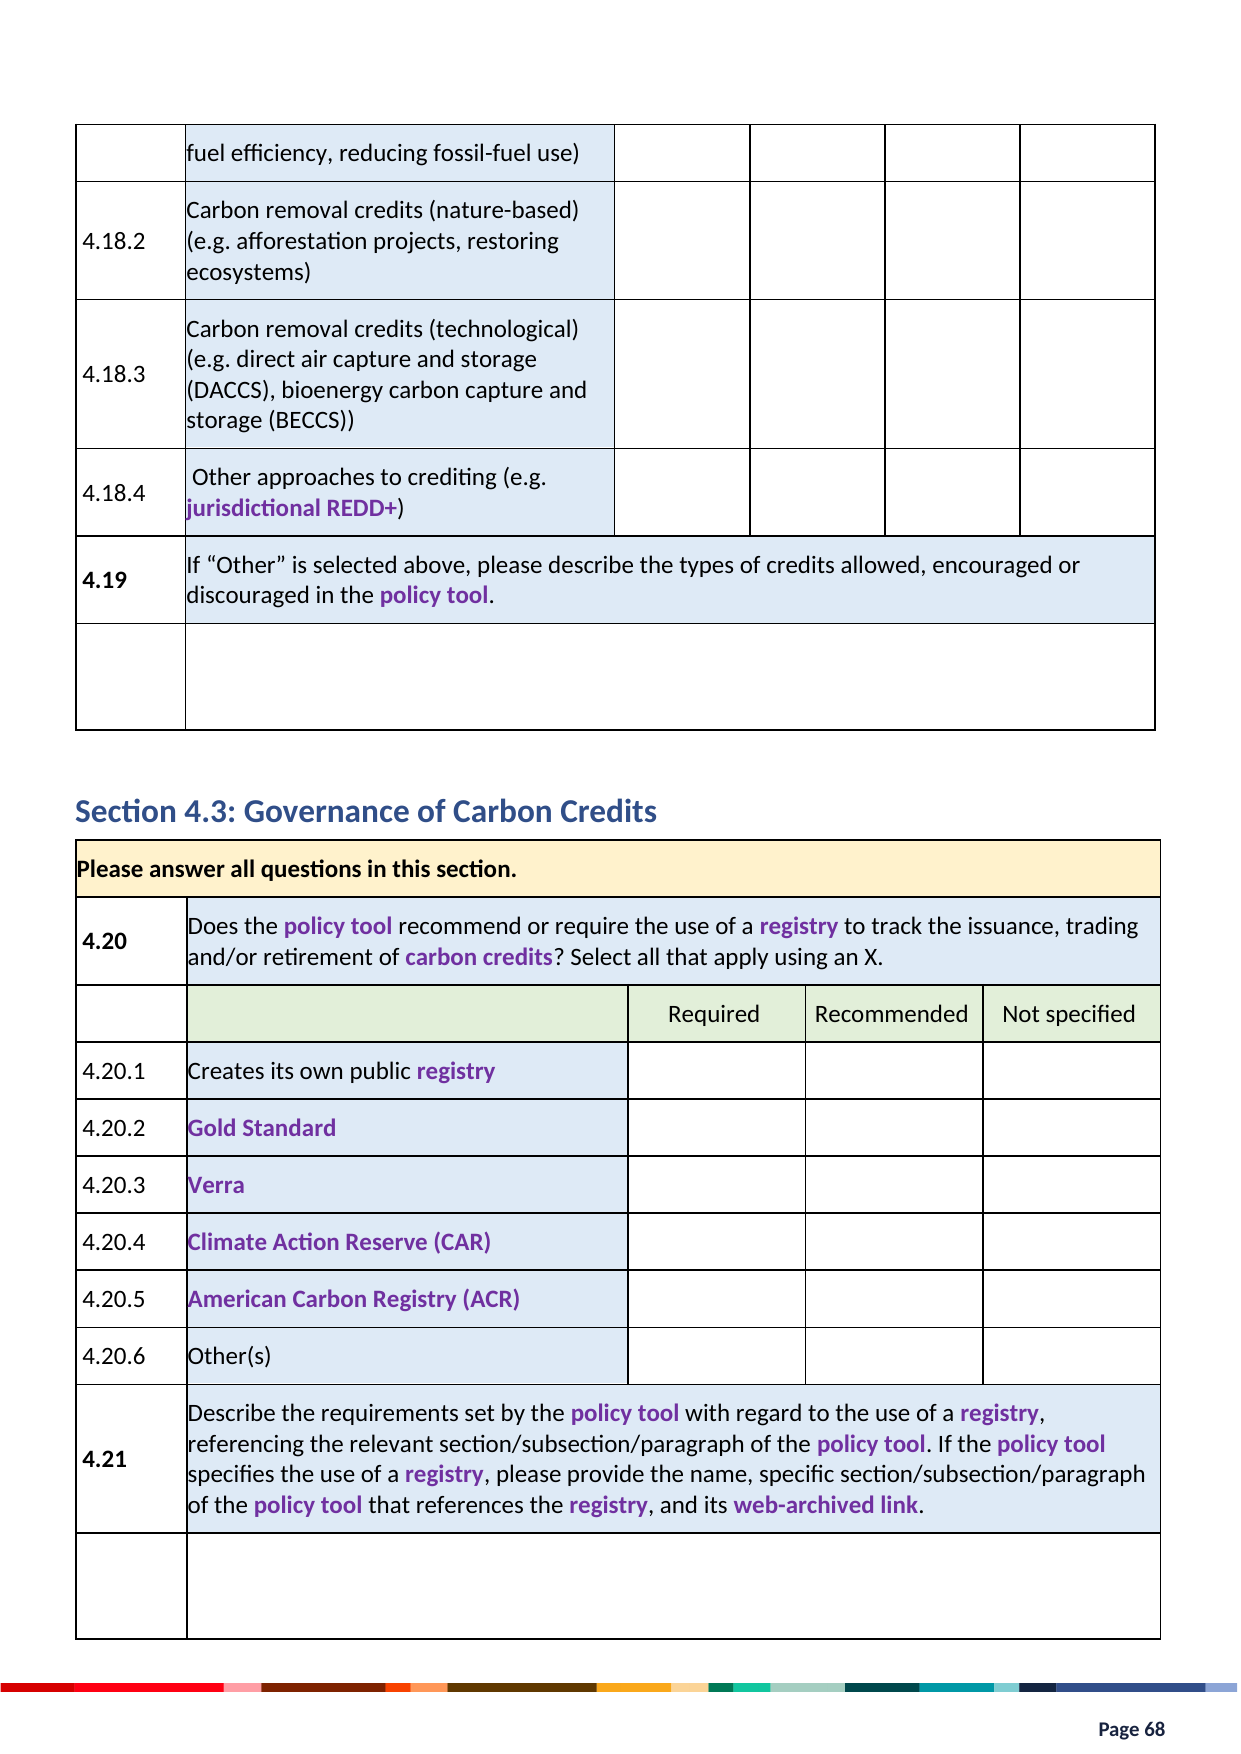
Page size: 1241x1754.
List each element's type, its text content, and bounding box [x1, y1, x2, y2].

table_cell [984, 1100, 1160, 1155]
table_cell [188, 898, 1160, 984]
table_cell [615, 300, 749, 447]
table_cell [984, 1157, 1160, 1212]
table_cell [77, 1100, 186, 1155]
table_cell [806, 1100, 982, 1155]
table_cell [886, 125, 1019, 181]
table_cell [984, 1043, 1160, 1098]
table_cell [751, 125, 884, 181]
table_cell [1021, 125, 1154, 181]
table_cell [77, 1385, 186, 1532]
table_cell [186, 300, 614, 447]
subtitle Section 4.3: Governance of Carbon Credits [75, 790, 1165, 831]
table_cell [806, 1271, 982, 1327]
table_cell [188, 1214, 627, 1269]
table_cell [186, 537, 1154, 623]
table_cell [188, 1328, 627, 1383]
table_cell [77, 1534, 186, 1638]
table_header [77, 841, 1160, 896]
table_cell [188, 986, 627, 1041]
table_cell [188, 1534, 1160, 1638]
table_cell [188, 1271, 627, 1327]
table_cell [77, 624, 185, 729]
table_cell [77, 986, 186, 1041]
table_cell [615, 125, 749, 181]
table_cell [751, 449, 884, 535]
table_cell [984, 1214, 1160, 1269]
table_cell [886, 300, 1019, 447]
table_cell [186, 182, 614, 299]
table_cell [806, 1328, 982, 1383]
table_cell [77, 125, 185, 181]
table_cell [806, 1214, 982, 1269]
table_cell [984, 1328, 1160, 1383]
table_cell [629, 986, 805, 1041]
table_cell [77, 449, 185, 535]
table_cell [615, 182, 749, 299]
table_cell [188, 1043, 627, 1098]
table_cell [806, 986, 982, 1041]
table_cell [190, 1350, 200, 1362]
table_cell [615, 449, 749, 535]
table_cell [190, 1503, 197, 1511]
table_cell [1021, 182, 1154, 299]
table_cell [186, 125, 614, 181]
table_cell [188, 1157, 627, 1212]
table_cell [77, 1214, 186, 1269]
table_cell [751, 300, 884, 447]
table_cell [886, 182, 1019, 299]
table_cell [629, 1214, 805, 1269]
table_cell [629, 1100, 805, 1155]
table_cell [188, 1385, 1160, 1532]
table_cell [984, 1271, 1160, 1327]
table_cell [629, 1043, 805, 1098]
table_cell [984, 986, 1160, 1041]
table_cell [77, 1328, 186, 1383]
picture [0, 1683, 1236, 1692]
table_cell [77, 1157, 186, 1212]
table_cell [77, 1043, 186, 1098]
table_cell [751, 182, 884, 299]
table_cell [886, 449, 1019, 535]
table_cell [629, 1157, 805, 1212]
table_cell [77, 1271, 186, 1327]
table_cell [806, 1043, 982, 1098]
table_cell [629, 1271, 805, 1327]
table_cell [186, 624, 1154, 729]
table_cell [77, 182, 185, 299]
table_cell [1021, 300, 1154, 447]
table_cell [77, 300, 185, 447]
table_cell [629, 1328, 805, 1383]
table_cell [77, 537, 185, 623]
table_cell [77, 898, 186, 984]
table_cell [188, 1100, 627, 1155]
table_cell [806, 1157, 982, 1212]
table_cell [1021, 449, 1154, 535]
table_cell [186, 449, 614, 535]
